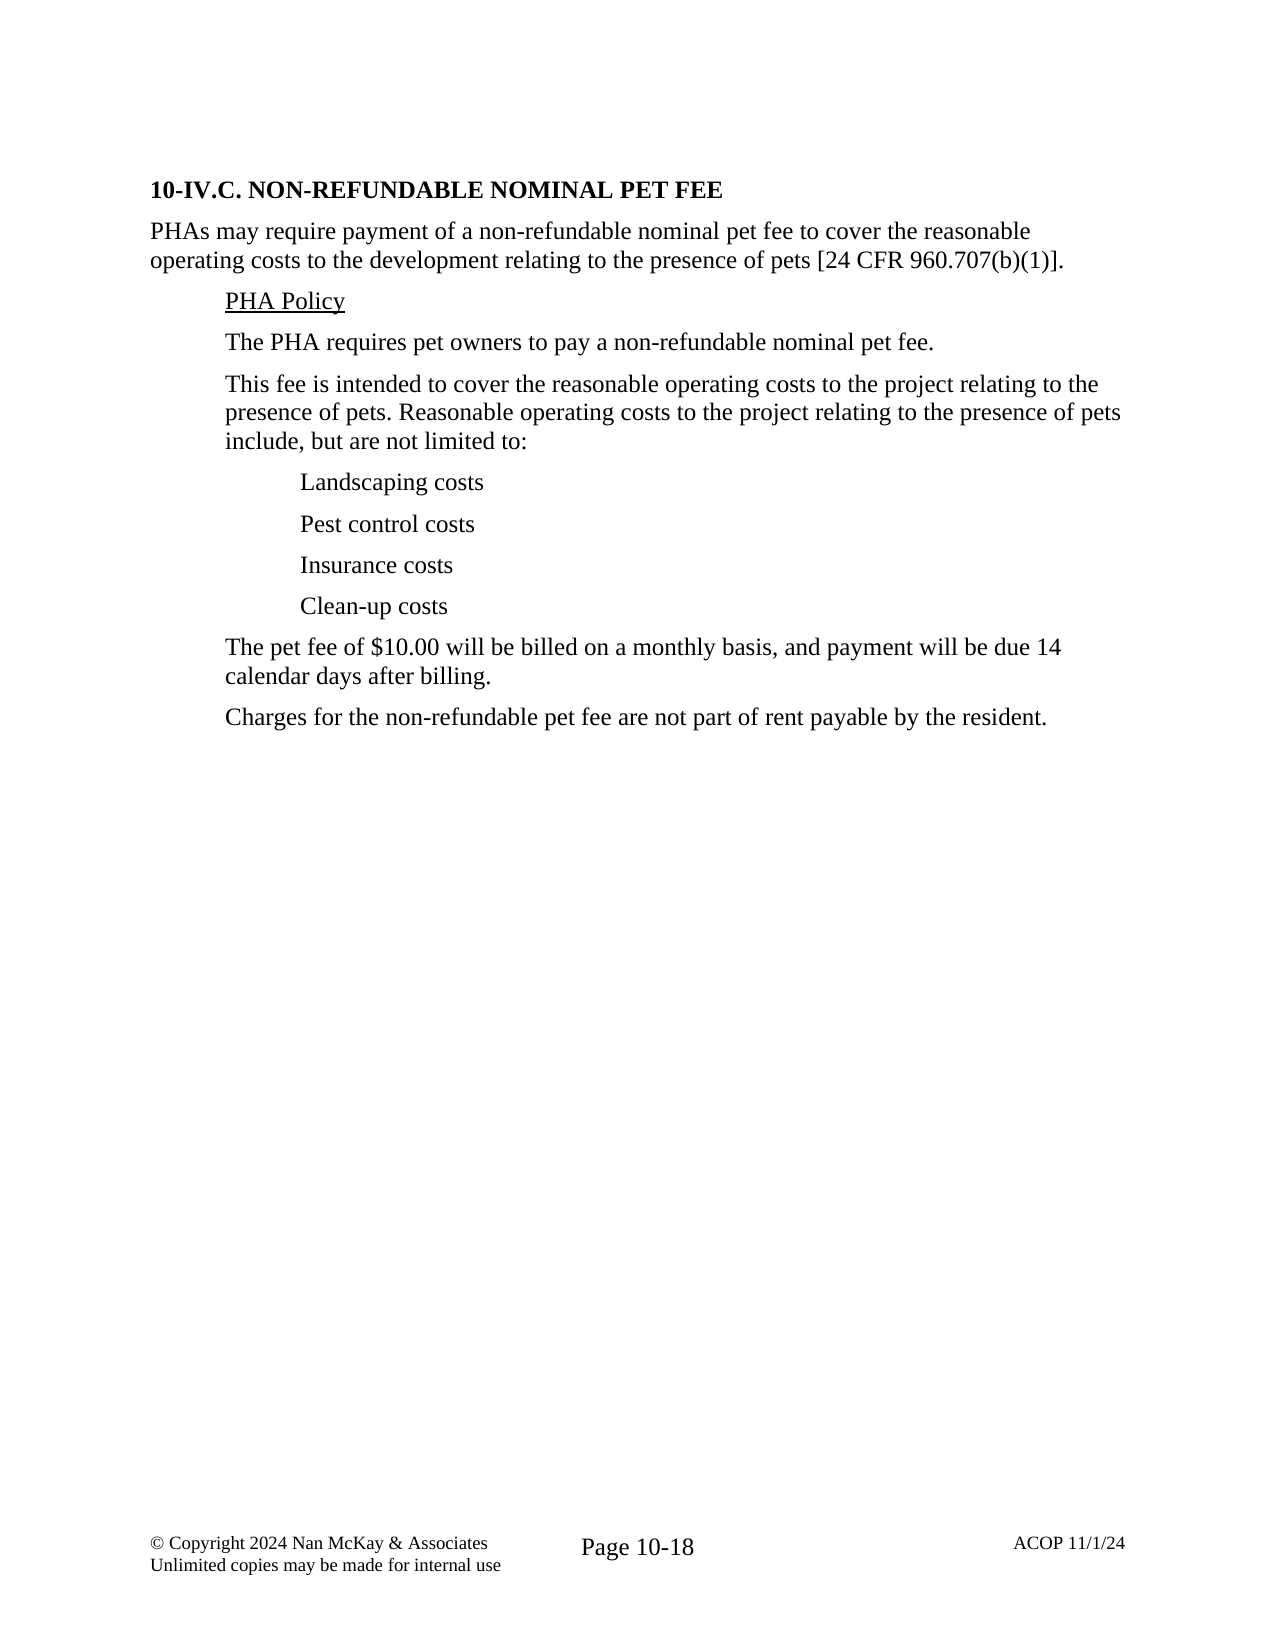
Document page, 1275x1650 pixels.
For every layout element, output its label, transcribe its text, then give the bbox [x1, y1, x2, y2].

text PHA Policy [225, 286, 1125, 315]
text Landscaping costs [300, 467, 1125, 496]
text Charges for the non-refundable pet fee are not part of rent payable by the resident. [225, 702, 1125, 731]
text control costs [300, 509, 1125, 537]
text The PHA requires pet owners to pay a non-refundable nominal pet fee. [225, 327, 1125, 356]
text PHAs may require payment of a non-refundable nominal pet fee to cover the reasonable operating costs to the development relating to the presence of pets [24 CFR 960.707(b)(1)]. [150, 216, 1125, 274]
text Insurance costs [300, 550, 1125, 579]
text Clean-up costs [300, 591, 1125, 620]
text 10-IV.C. NON-REFUNDABLE NOMINAL PET FEE [150, 175, 1125, 204]
text The pet fee of $10.00 will be billed on a monthly basis, and payment will be due 14 calendar days after billing. [225, 632, 1125, 690]
text This fee is intended to cover the reasonable operating costs to the project relating to the presence of pets. Reasonable operating costs to the project relating to the presence of pets include, but are not limited to: [225, 369, 1125, 455]
